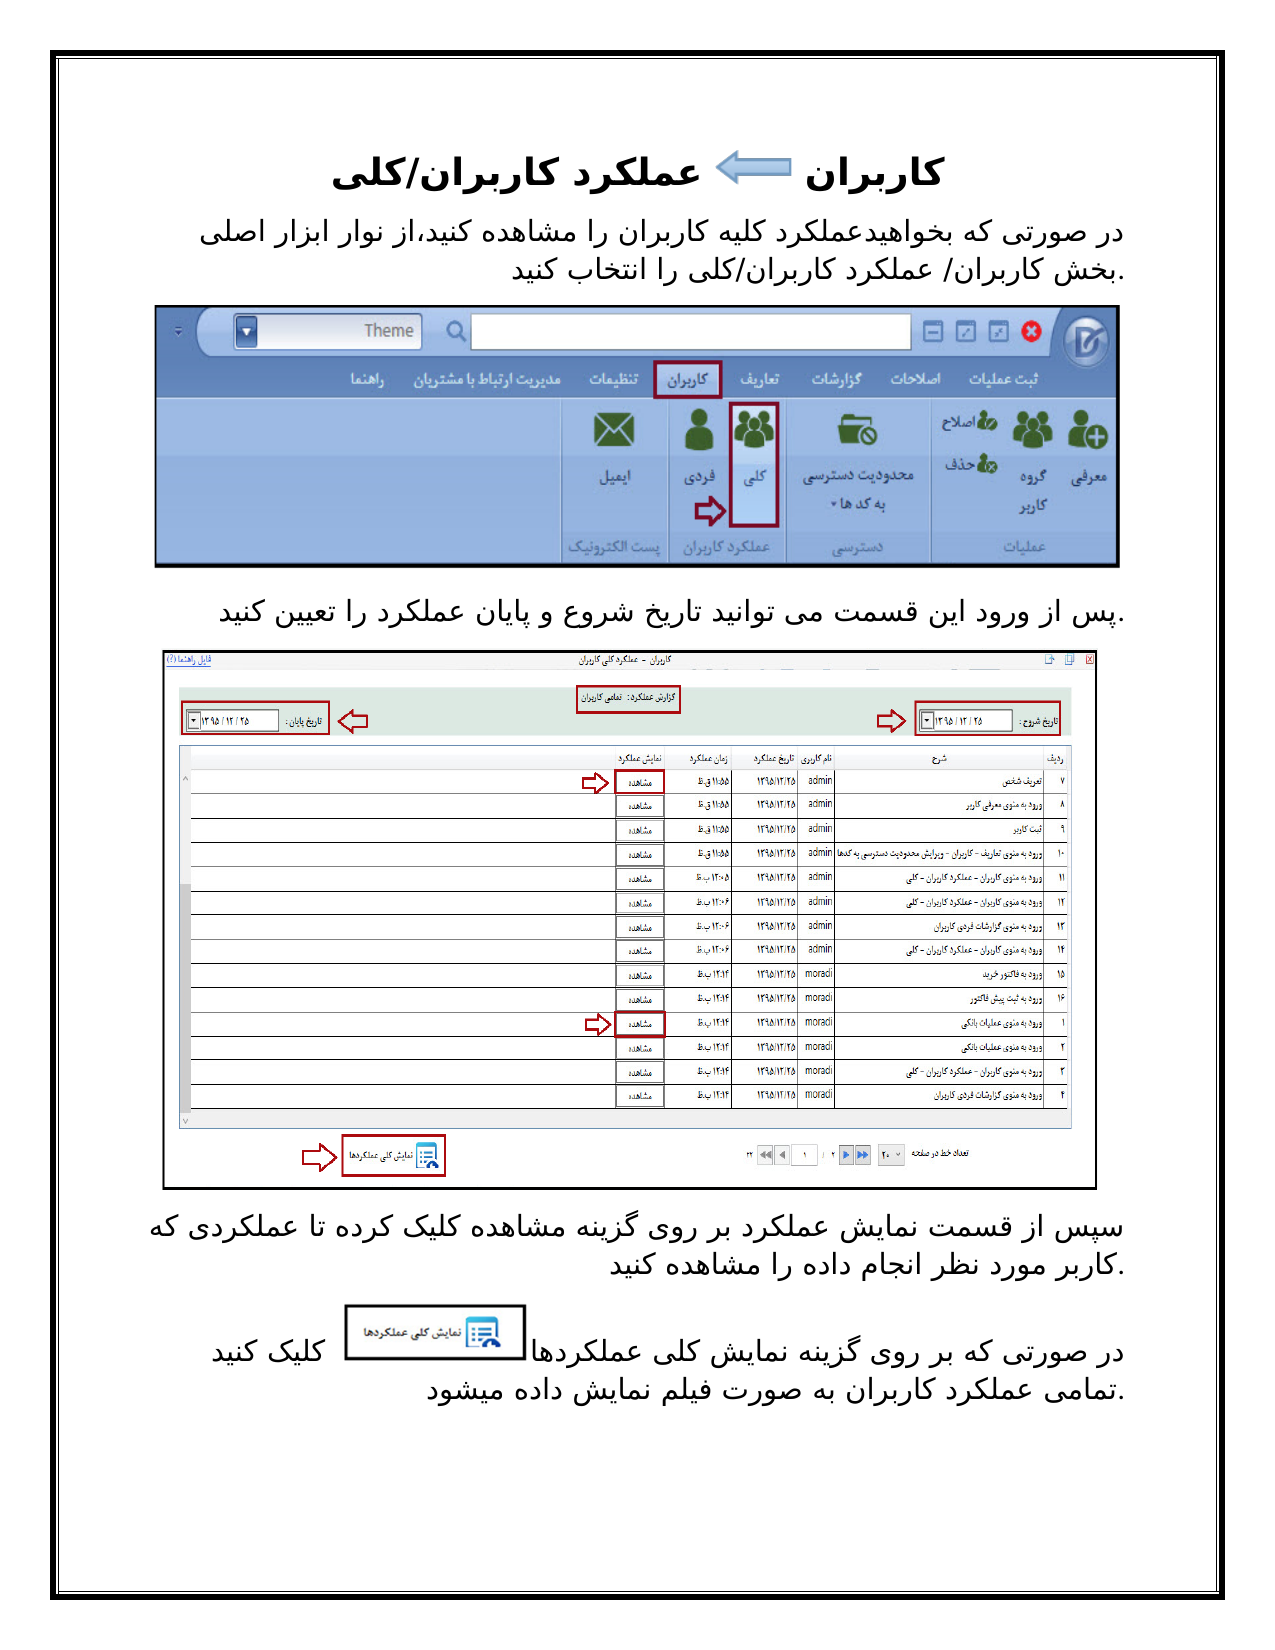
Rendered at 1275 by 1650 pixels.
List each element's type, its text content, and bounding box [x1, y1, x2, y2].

text کاربران عملکرد کاربران/کلی [150, 150, 1124, 194]
text در صورتی که بخواهیدعملکرد کلیه کاربران را مشاهده کنید،از نوار ابزار اصلی بخش کاربران/ عملکرد کاربران/کلی را انتخاب کنید. [135, 214, 1124, 286]
picture [715, 150, 792, 185]
text در صورتی که بر روی گزینه نمایش کلی عملکردها کلیک کنید تمامی عملکرد کاربران به صورت فیلم نمایش داده میشود. [135, 1301, 1124, 1406]
picture [343, 1301, 530, 1362]
text سپس از قسمت نمایش عملکرد بر روی گزینه مشاهده کلیک کرده تا عملکردی که کاربر مورد نظر انجام داده را مشاهده کنید. [135, 1209, 1124, 1282]
picture [161, 648, 1099, 1191]
picture [154, 305, 1121, 575]
text پس از ورود این قسمت می توانید تاریخ شروع و پایان عملکرد را تعیین کنید. [135, 593, 1124, 629]
